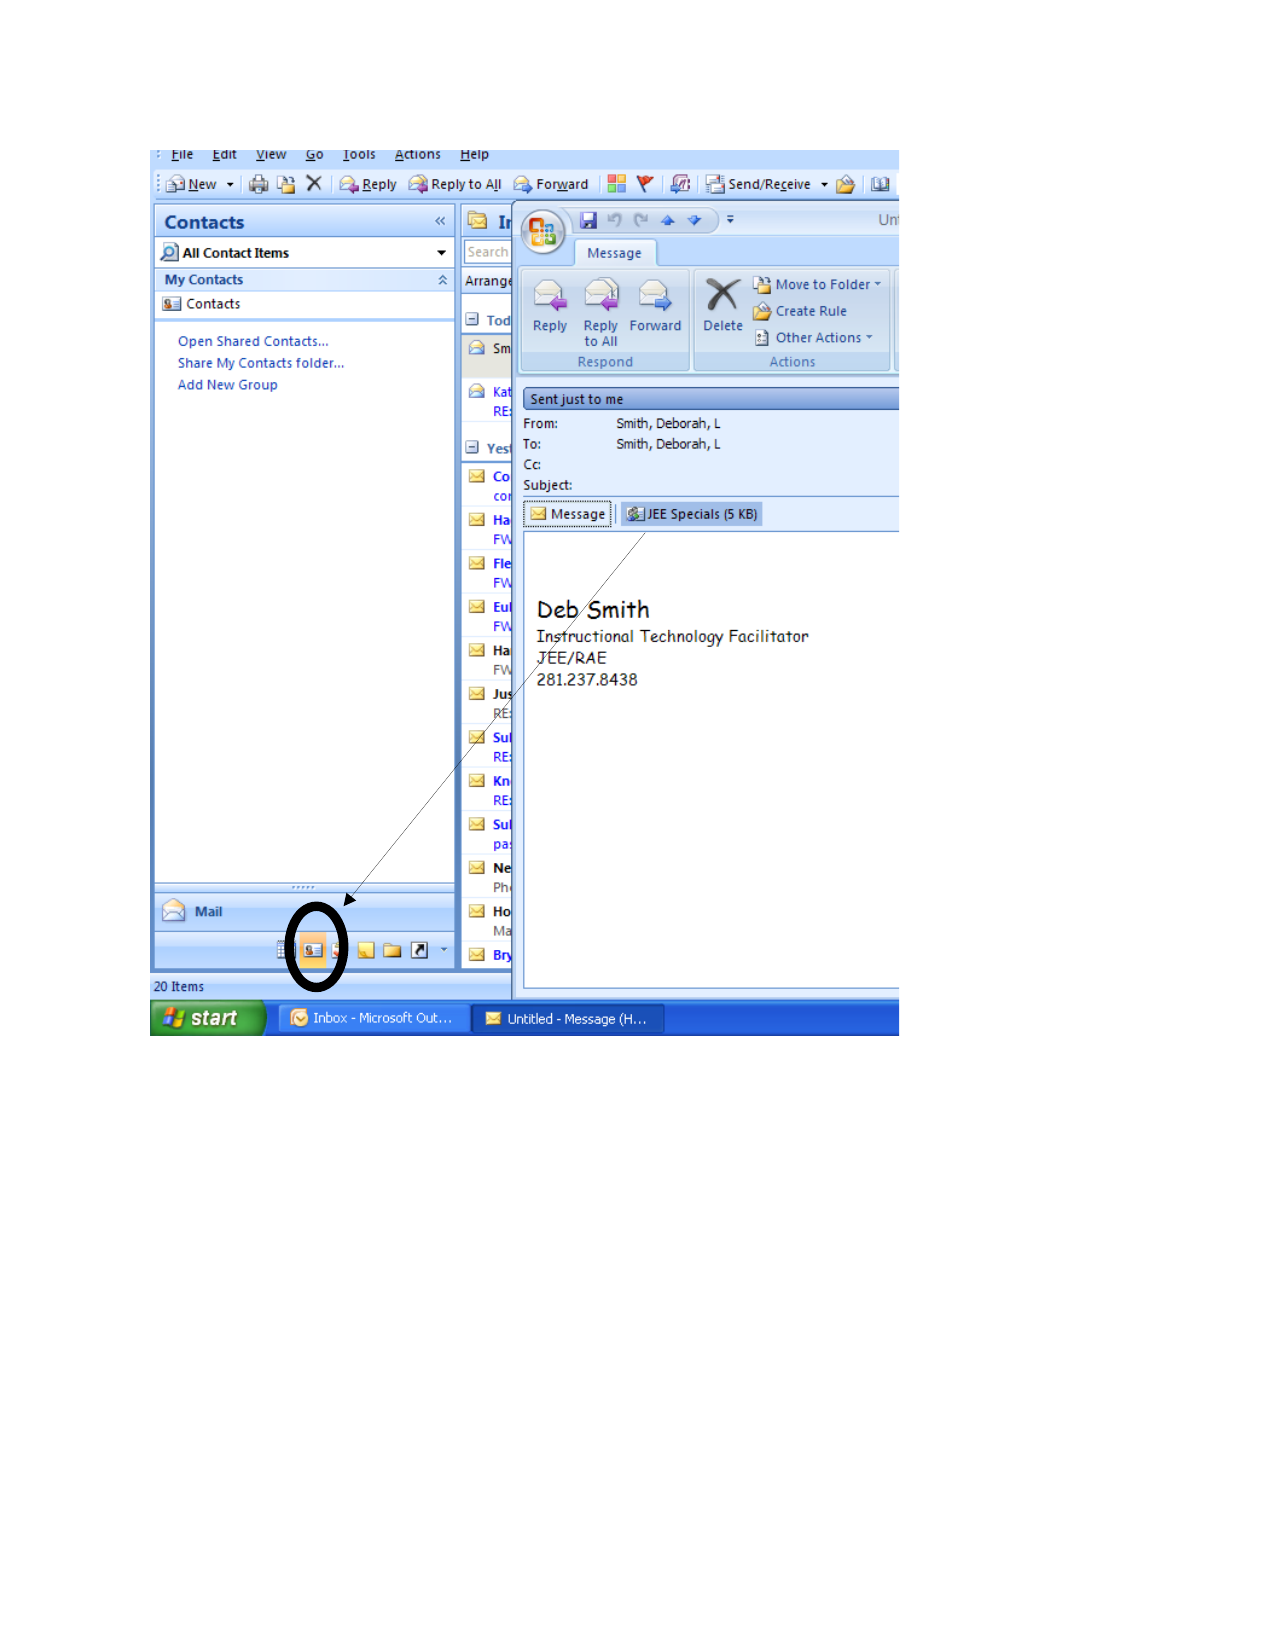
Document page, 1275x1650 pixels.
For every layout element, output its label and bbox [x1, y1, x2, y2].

picture [150, 150, 900, 1036]
